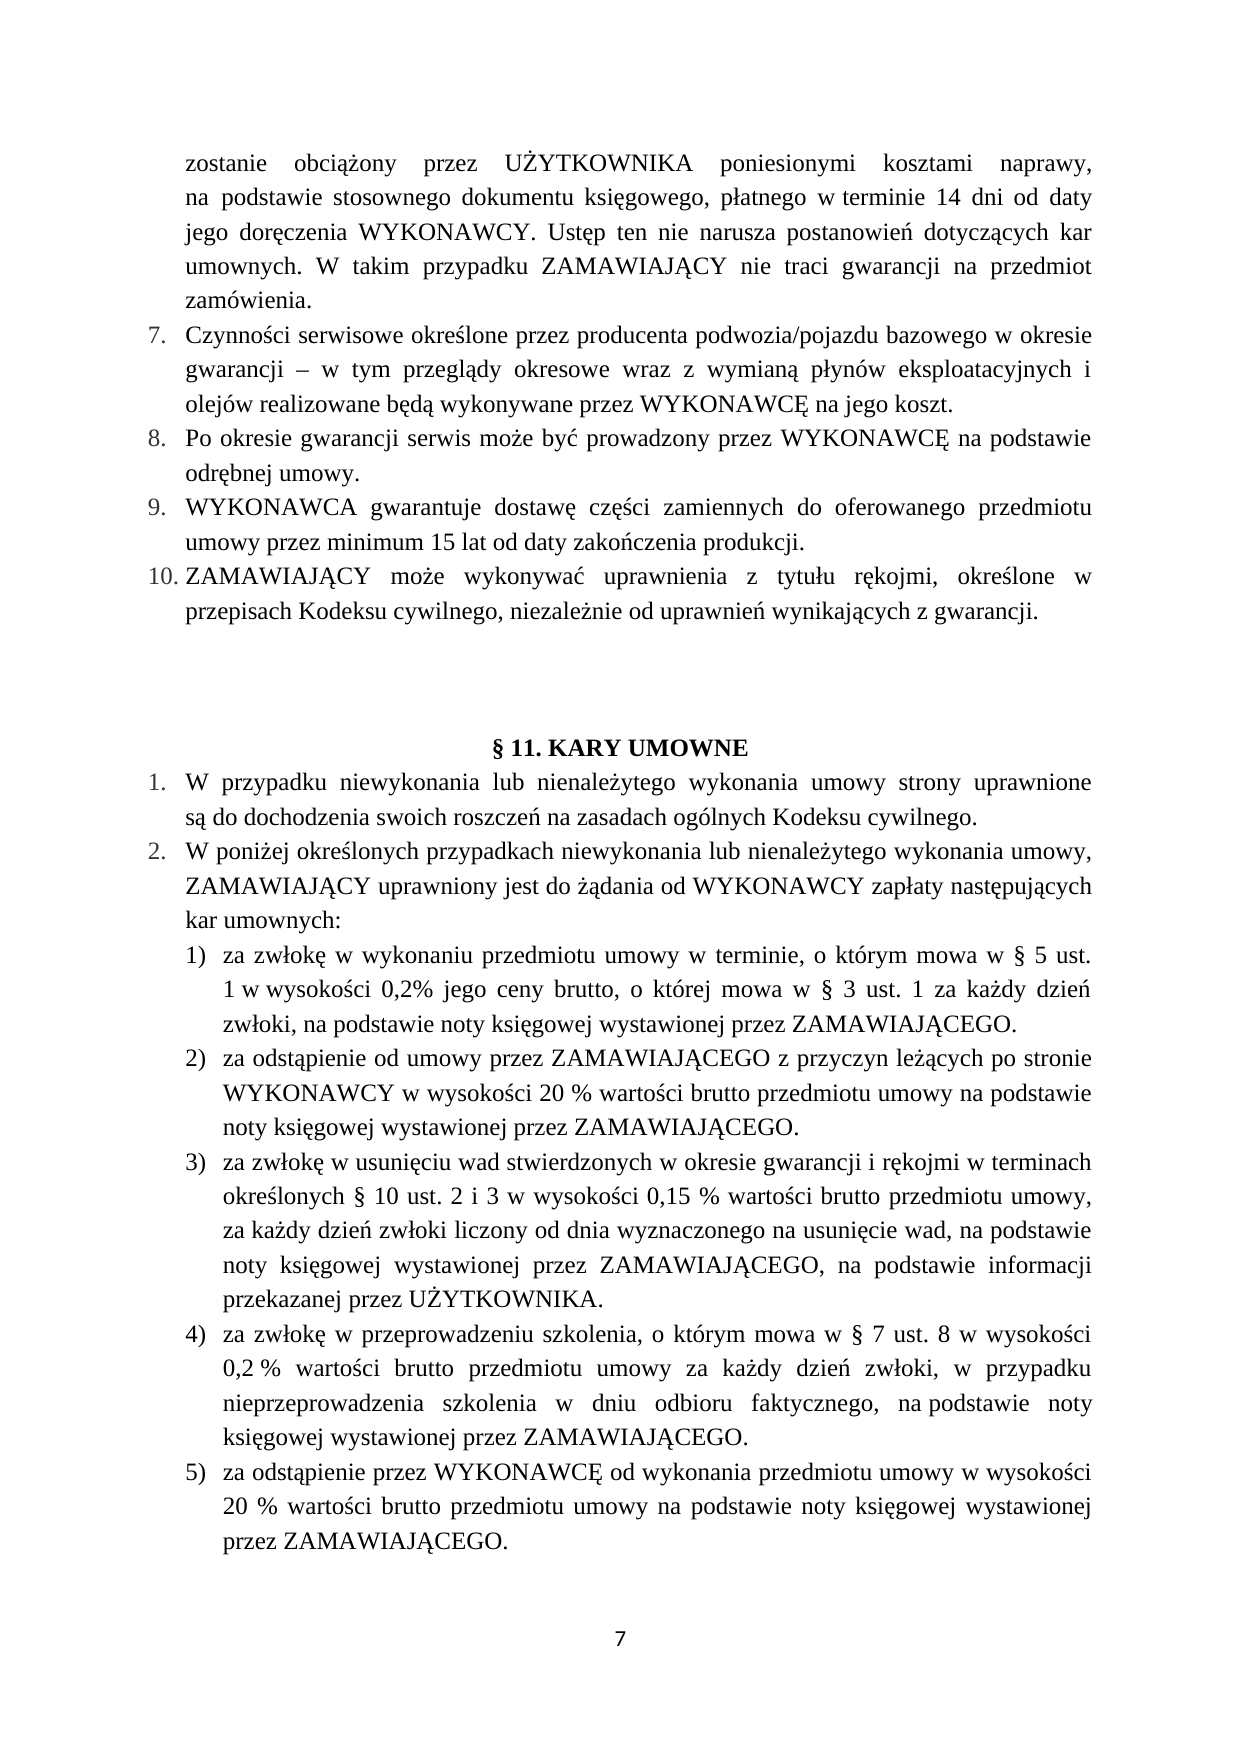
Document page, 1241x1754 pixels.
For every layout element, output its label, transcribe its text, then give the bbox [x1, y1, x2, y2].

list W poniżej określonych przypadkach niewykonania lub nienależytego wykonania umowy, ZAMAWIAJĄCY uprawniony jest do żądania od WYKONAWCY zapłaty następujących kar umownych: [148, 836, 1093, 934]
list za zwłokę w usunięciu wad stwierdzonych w okresie gwarancji i rękojmi w terminach określonych § 10 ust. 2 i 3 w wysokości 0,15 % wartości brutto przedmiotu umowy, za każdy dzień zwłoki liczony od dnia wyznaczonego na usunięcie wad, na podstawie noty księgowej wystawionej przez ZAMAWIAJĄCEGO, na podstawie informacji przekazanej przez UŻYTKOWNIKA. [185, 1147, 1093, 1313]
list za odstąpienie od umowy przez ZAMAWIAJĄCEGO z przyczyn leżących po stronie WYKONAWCY w wysokości 20 % wartości brutto przedmiotu umowy na podstawie noty księgowej wystawionej przez ZAMAWIAJĄCEGO. [185, 1043, 1093, 1141]
list ZAMAWIAJĄCY może wykonywać uprawnienia z tytułu rękojmi, określone w przepisach Kodeksu cywilnego, niezależnie od uprawnień wynikających z gwarancji. [148, 561, 1093, 624]
list Czynności serwisowe określone przez producenta podwozia/pojazdu bazowego w okresie gwarancji – w tym przeglądy okresowe wraz z wymianą płynów eksploatacyjnych i olejów realizowane będą wykonywane przez WYKONAWCĘ na jego koszt. [148, 320, 1093, 418]
list za zwłokę w przeprowadzeniu szkolenia, o którym mowa w § 7 ust. 8 w wysokości 0,2 % wartości brutto przedmiotu umowy za każdy dzień zwłoki, w przypadku nieprzeprowadzenia szkolenia w dniu odbioru faktycznego, na podstawie noty księgowej wystawionej przez ZAMAWIAJĄCEGO. [185, 1319, 1093, 1451]
list za odstąpienie przez WYKONAWCĘ od wykonania przedmiotu umowy w wysokości 20 % wartości brutto przedmiotu umowy na podstawie noty księgowej wystawionej przez ZAMAWIAJĄCEGO. [185, 1457, 1093, 1554]
text § 11. KARY UMOWNE [148, 733, 1093, 762]
list W przypadku niewykonania lub nienależytego wykonania umowy strony uprawnione są do dochodzenia swoich roszczeń na zasadach ogólnych Kodeksu cywilnego. [148, 767, 1093, 831]
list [148, 148, 1093, 314]
list WYKONAWCA gwarantuje dostawę części zamiennych do oferowanego przedmiotu umowy przez minimum 15 lat od daty zakończenia produkcji. [148, 492, 1093, 556]
list za zwłokę w wykonaniu przedmiotu umowy w terminie, o którym mowa w § 5 ust. 1 w wysokości 0,2% jego ceny brutto, o której mowa w § 3 ust. 1 za każdy dzień zwłoki, na podstawie noty księgowej wystawionej przez ZAMAWIAJĄCEGO. [185, 940, 1093, 1037]
list Po okresie gwarancji serwis może być prowadzony przez WYKONAWCĘ na podstawie odrębnej umowy. [148, 423, 1093, 487]
